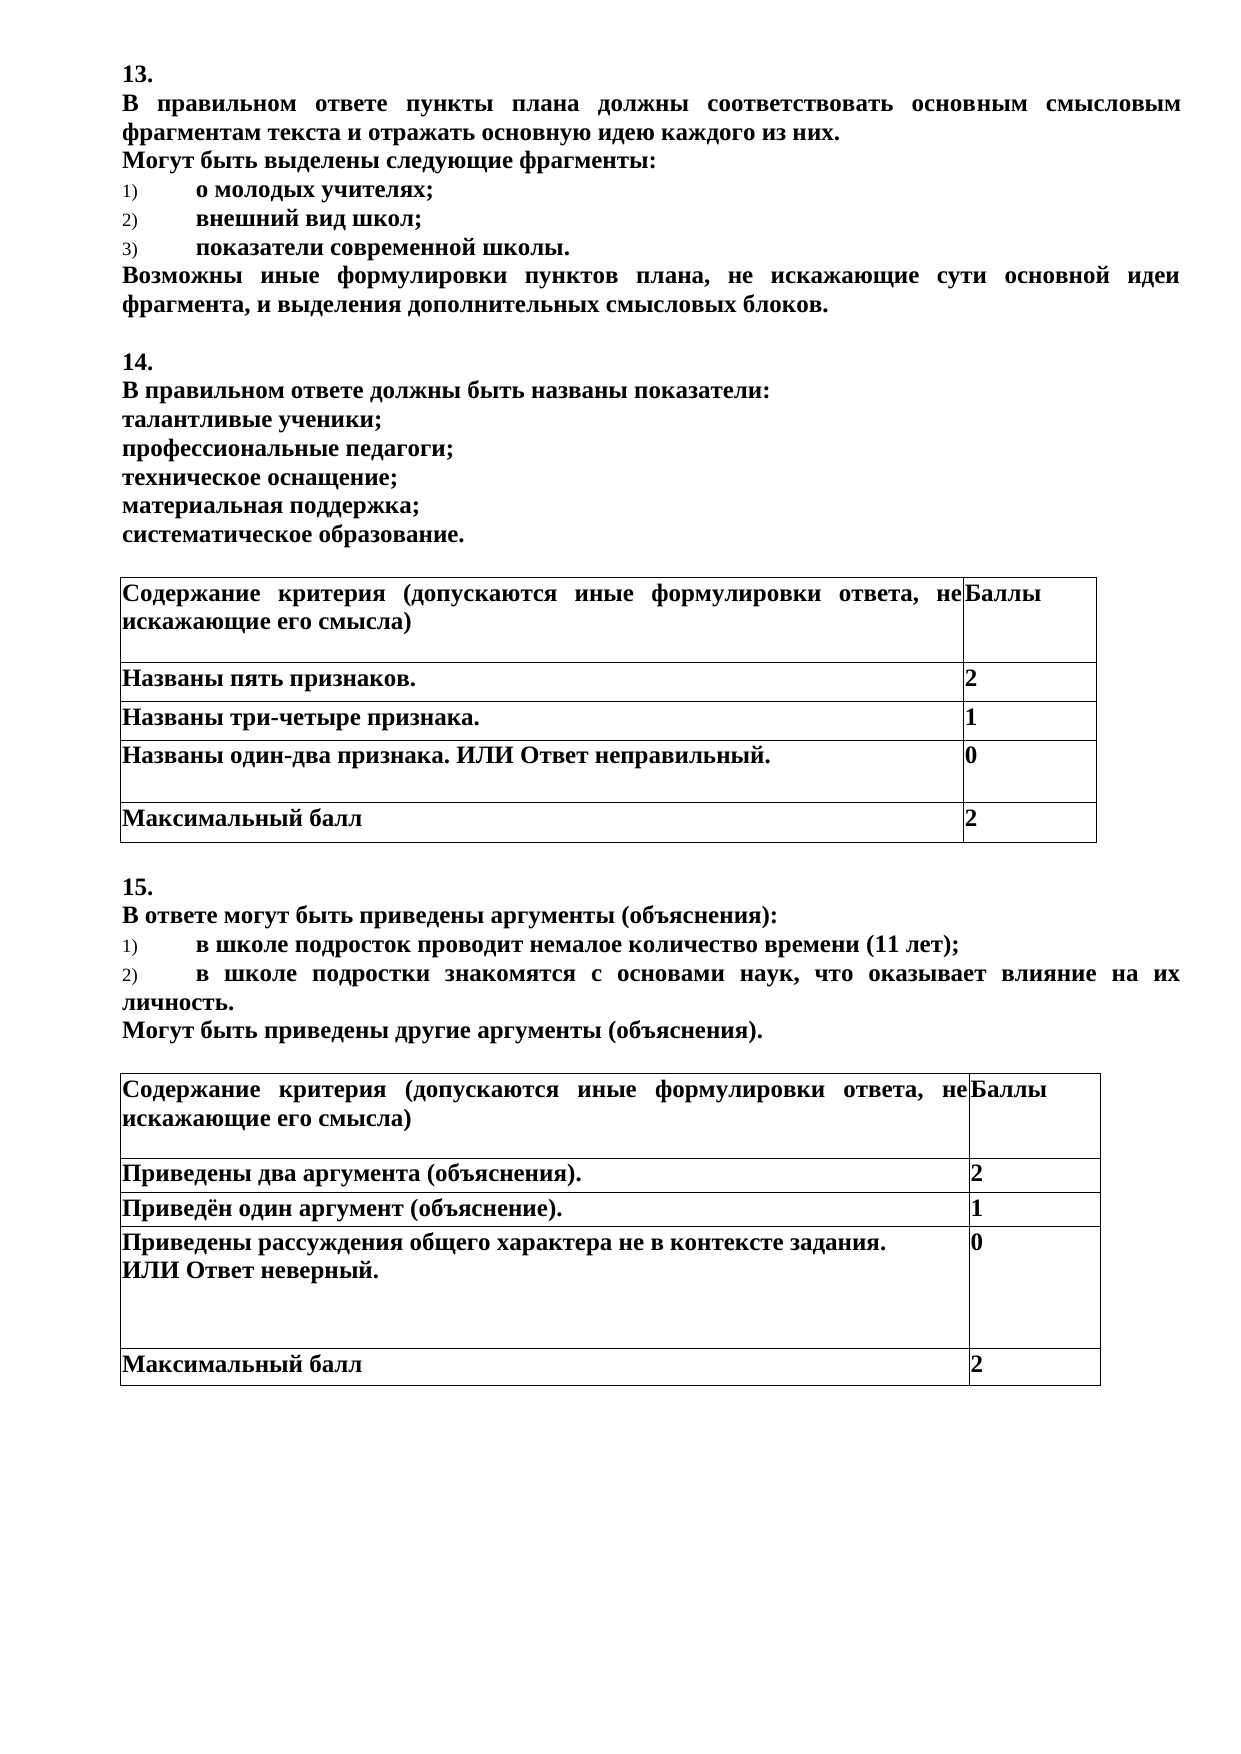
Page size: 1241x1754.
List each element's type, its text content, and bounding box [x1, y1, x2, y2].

table_cell 1 [970, 1193, 1100, 1226]
text профессиональные педагоги; [122, 433, 1181, 462]
table_cell Приведены два аргумента (объяснения). [121, 1159, 969, 1192]
table_cell 0 [970, 1227, 1100, 1348]
table_cell Названы пять признаков. [121, 663, 963, 701]
text 15. [122, 872, 1181, 900]
table_cell Максимальный балл [121, 1349, 969, 1385]
table_header Баллы [970, 1074, 1100, 1157]
table_header Содержание критерия (допускаются иные формулировки ответа, не искажающие его смысла) [121, 1074, 969, 1157]
list показатели современной школы. [122, 232, 1181, 260]
list в школе подросток проводит немалое количество времени (11 лет); [122, 929, 1181, 958]
text 14. [122, 347, 1181, 375]
text Могут быть выделены следующие фрагменты: [122, 145, 1181, 174]
table_cell Приведены рассуждения общего характера не в контексте задания. ИЛИ Ответ неверный. [121, 1227, 969, 1348]
table_cell Приведён один аргумент (объяснение). [121, 1193, 969, 1226]
text техническое оснащение; [122, 462, 1181, 490]
text В ответе могут быть приведены аргументы (объяснения): [122, 900, 1181, 929]
text В правильном ответе пункты плана должны соответствовать основным смысловым фрагментам текста и отражать основную идею каждого из них. [122, 88, 1181, 145]
table_cell Максимальный балл [121, 803, 963, 842]
table_cell 2 [964, 803, 1096, 842]
list о молодых учителях; [122, 174, 1181, 203]
text Возможны иные формулировки пунктов плана, не искажающие сути основной идеи фрагмента, и выделения дополнительных смысловых блоков. [122, 260, 1181, 318]
text Могут быть приведены другие аргументы (объяснения). [122, 1015, 1181, 1044]
table_cell Названы три-четыре признака. [121, 702, 963, 739]
text 13. [122, 59, 1181, 88]
table_cell Названы один-два признака. ИЛИ Ответ неправильный. [121, 741, 963, 802]
table_cell 0 [964, 741, 1096, 802]
text В правильном ответе должны быть названы показатели: [122, 375, 1181, 404]
table_cell 1 [964, 702, 1096, 739]
table_cell 2 [970, 1159, 1100, 1192]
table_header Баллы [964, 578, 1096, 662]
list в школе подростки знакомятся с основами наук, что оказывает влияние на их личность. [122, 958, 1181, 1015]
text талантливые ученики; [122, 404, 1181, 433]
table_header Содержание критерия (допускаются иные формулировки ответа, не искажающие его смысла) [121, 578, 963, 662]
text материальная поддержка; [122, 490, 1181, 519]
text систематическое образование. [122, 519, 1181, 548]
table_cell 2 [964, 663, 1096, 701]
list внешний вид школ; [122, 203, 1181, 232]
table_cell 2 [970, 1349, 1100, 1385]
